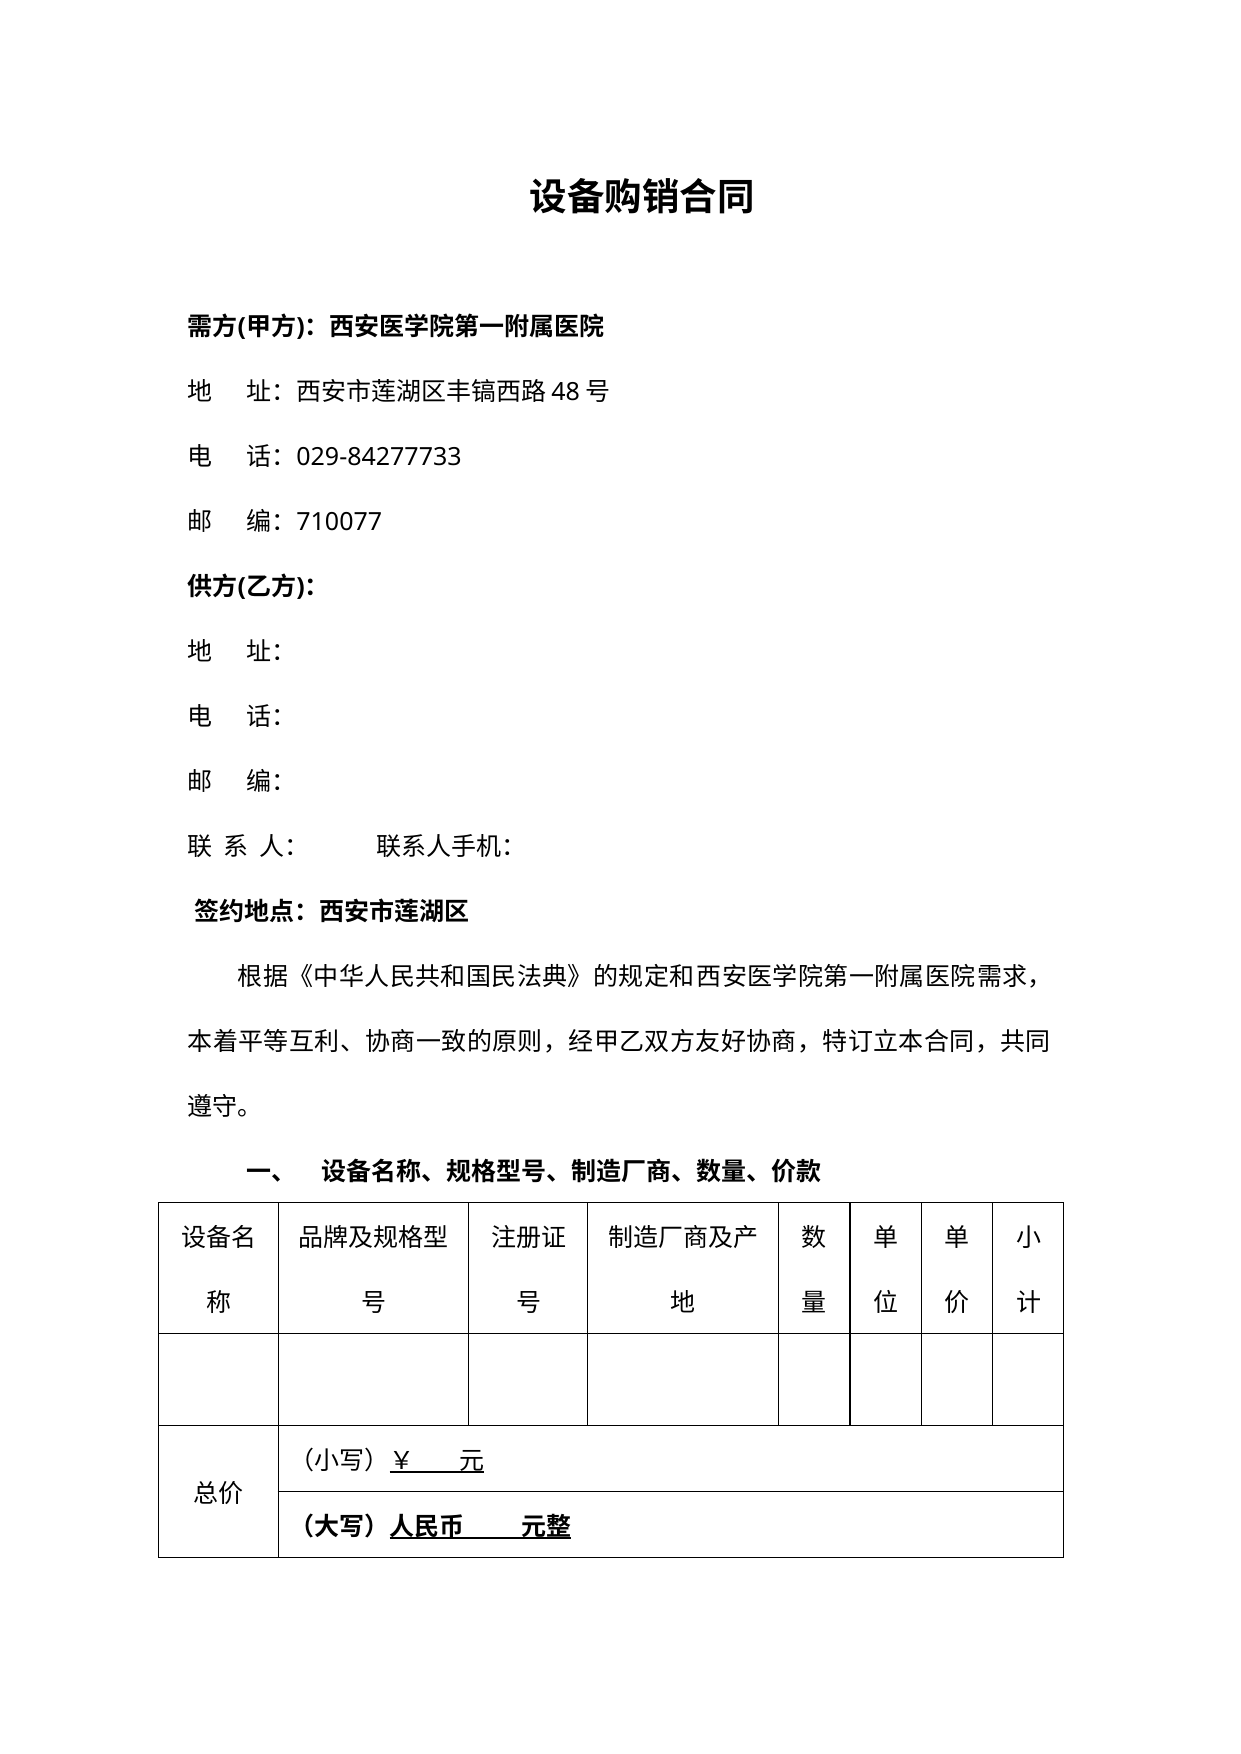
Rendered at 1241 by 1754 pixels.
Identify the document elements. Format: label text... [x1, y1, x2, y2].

table_cell [779, 1334, 849, 1425]
list 设备名称、规格型号、制造厂商、数量、价款 [246, 1137, 1053, 1202]
text 根据《中华人民共和国民法典》的规定和西安医学院第一附属医院需求，本着平等互利、协商一致的原则，经甲乙双方友好协商，特订立本合同，共同遵守。 [187, 942, 1053, 1137]
text 需方(甲方)：西安医学院第一附属医院 [187, 292, 1053, 357]
text 邮 编：710077 [187, 487, 1053, 552]
table_cell [851, 1334, 921, 1425]
text 电 话：029-84277733 [187, 422, 1053, 487]
table_header 数量 [779, 1203, 849, 1333]
table_header 小计 [993, 1203, 1063, 1333]
table_header 注册证号 [469, 1203, 587, 1333]
table_cell 总价 [159, 1426, 278, 1557]
table_cell [922, 1334, 992, 1425]
table_cell （大写）人民币 元整 [279, 1492, 1063, 1557]
table_cell [279, 1334, 468, 1425]
table_cell [588, 1334, 778, 1425]
table_cell [469, 1334, 587, 1425]
text 签约地点：西安市莲湖区 [187, 877, 1053, 942]
text 邮 编： [187, 747, 1053, 812]
table_header 单位 [851, 1203, 921, 1333]
table_cell [993, 1334, 1063, 1425]
text 地 址： [187, 617, 1053, 682]
text 地 址：西安市莲湖区丰镐西路48号 [187, 357, 1053, 422]
table_header 品牌及规格型号 [279, 1203, 468, 1333]
text 联 系 人： 联系人手机： [187, 812, 1053, 877]
table_cell （小写）￥ 元 [279, 1426, 1063, 1491]
text 设备购销合同 [231, 162, 1053, 227]
table_header 制造厂商及产地 [588, 1203, 778, 1333]
text 供方(乙方)： [187, 552, 1053, 617]
table_cell [159, 1334, 278, 1425]
table_header 设备名称 [159, 1203, 278, 1333]
text 电 话： [187, 682, 1053, 747]
table_header 单价 [922, 1203, 992, 1333]
